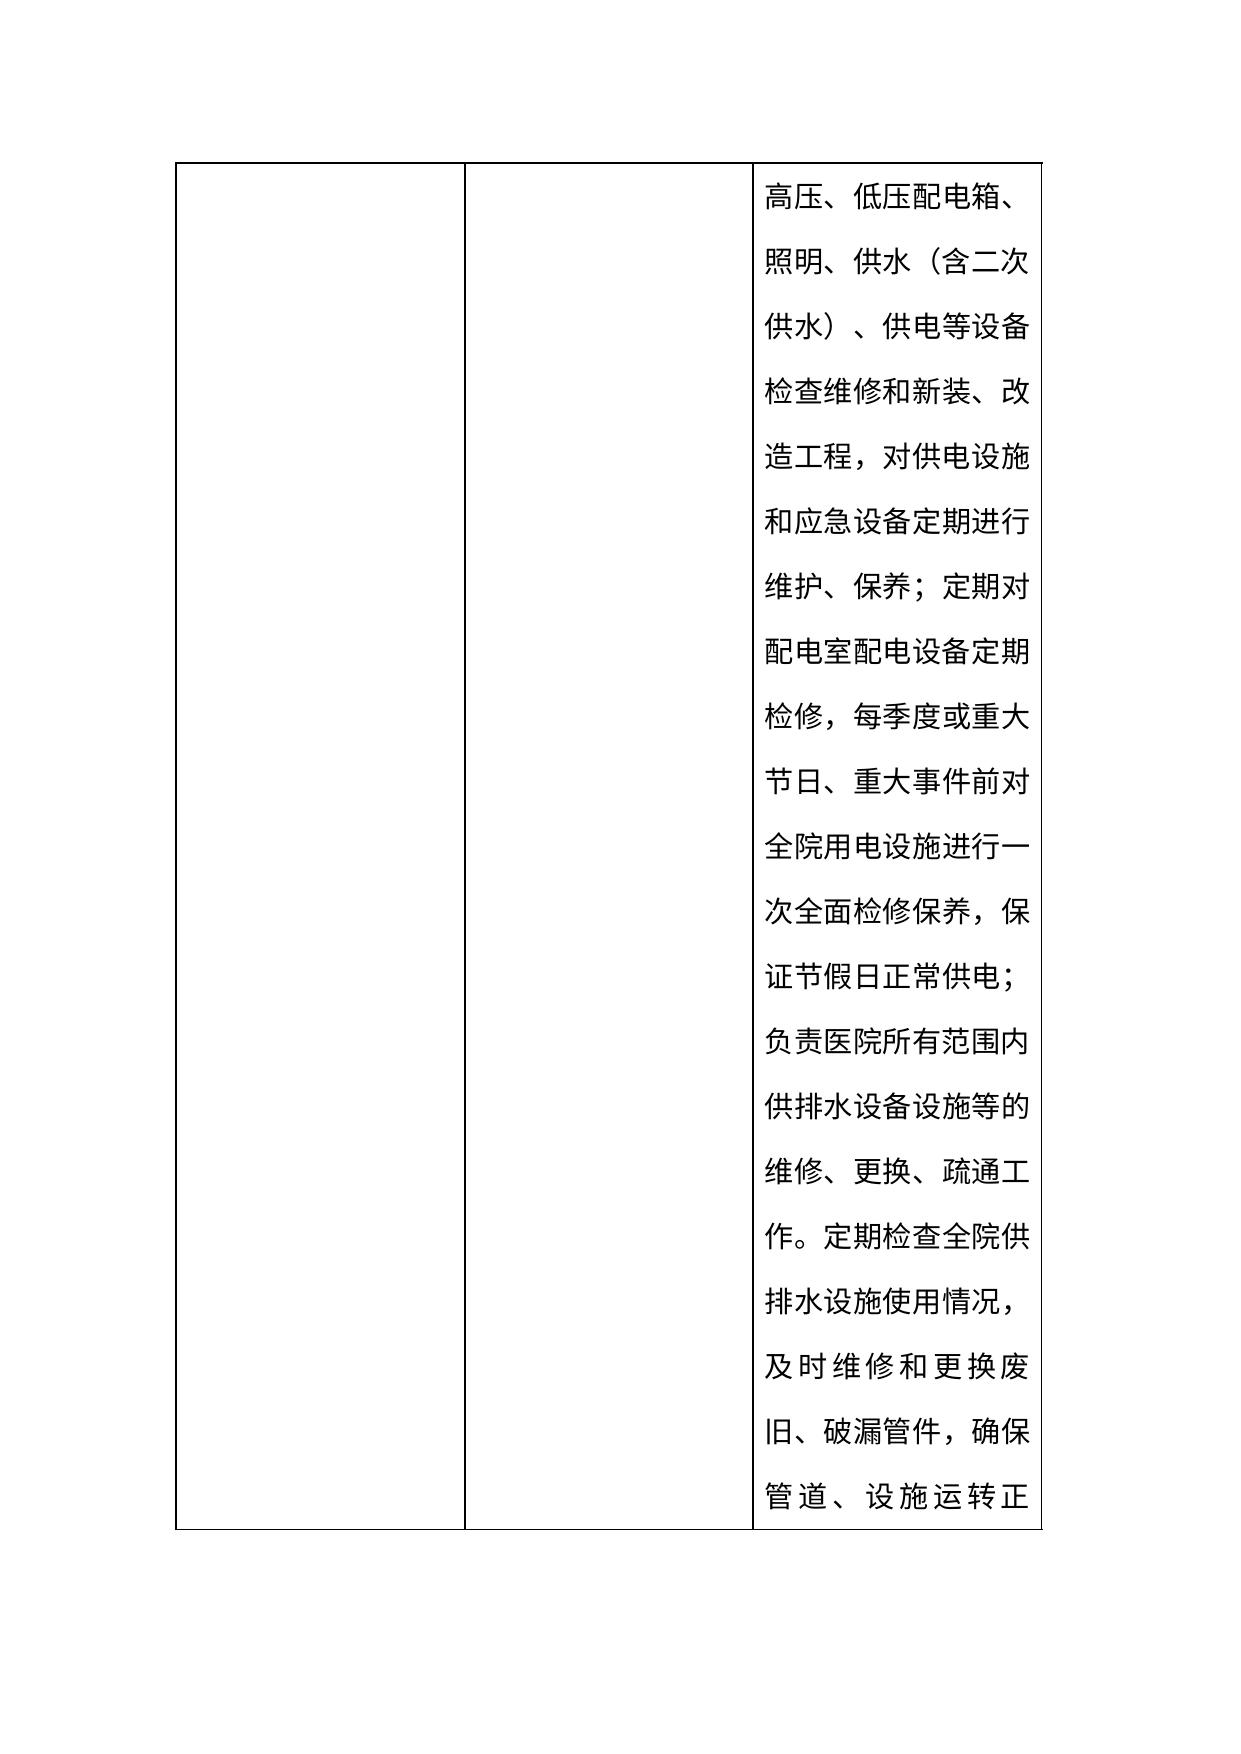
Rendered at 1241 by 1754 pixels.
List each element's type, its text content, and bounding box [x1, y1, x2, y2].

table_cell ★ [466, 164, 752, 1528]
table_cell 1 [177, 164, 464, 1528]
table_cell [754, 164, 1041, 1528]
